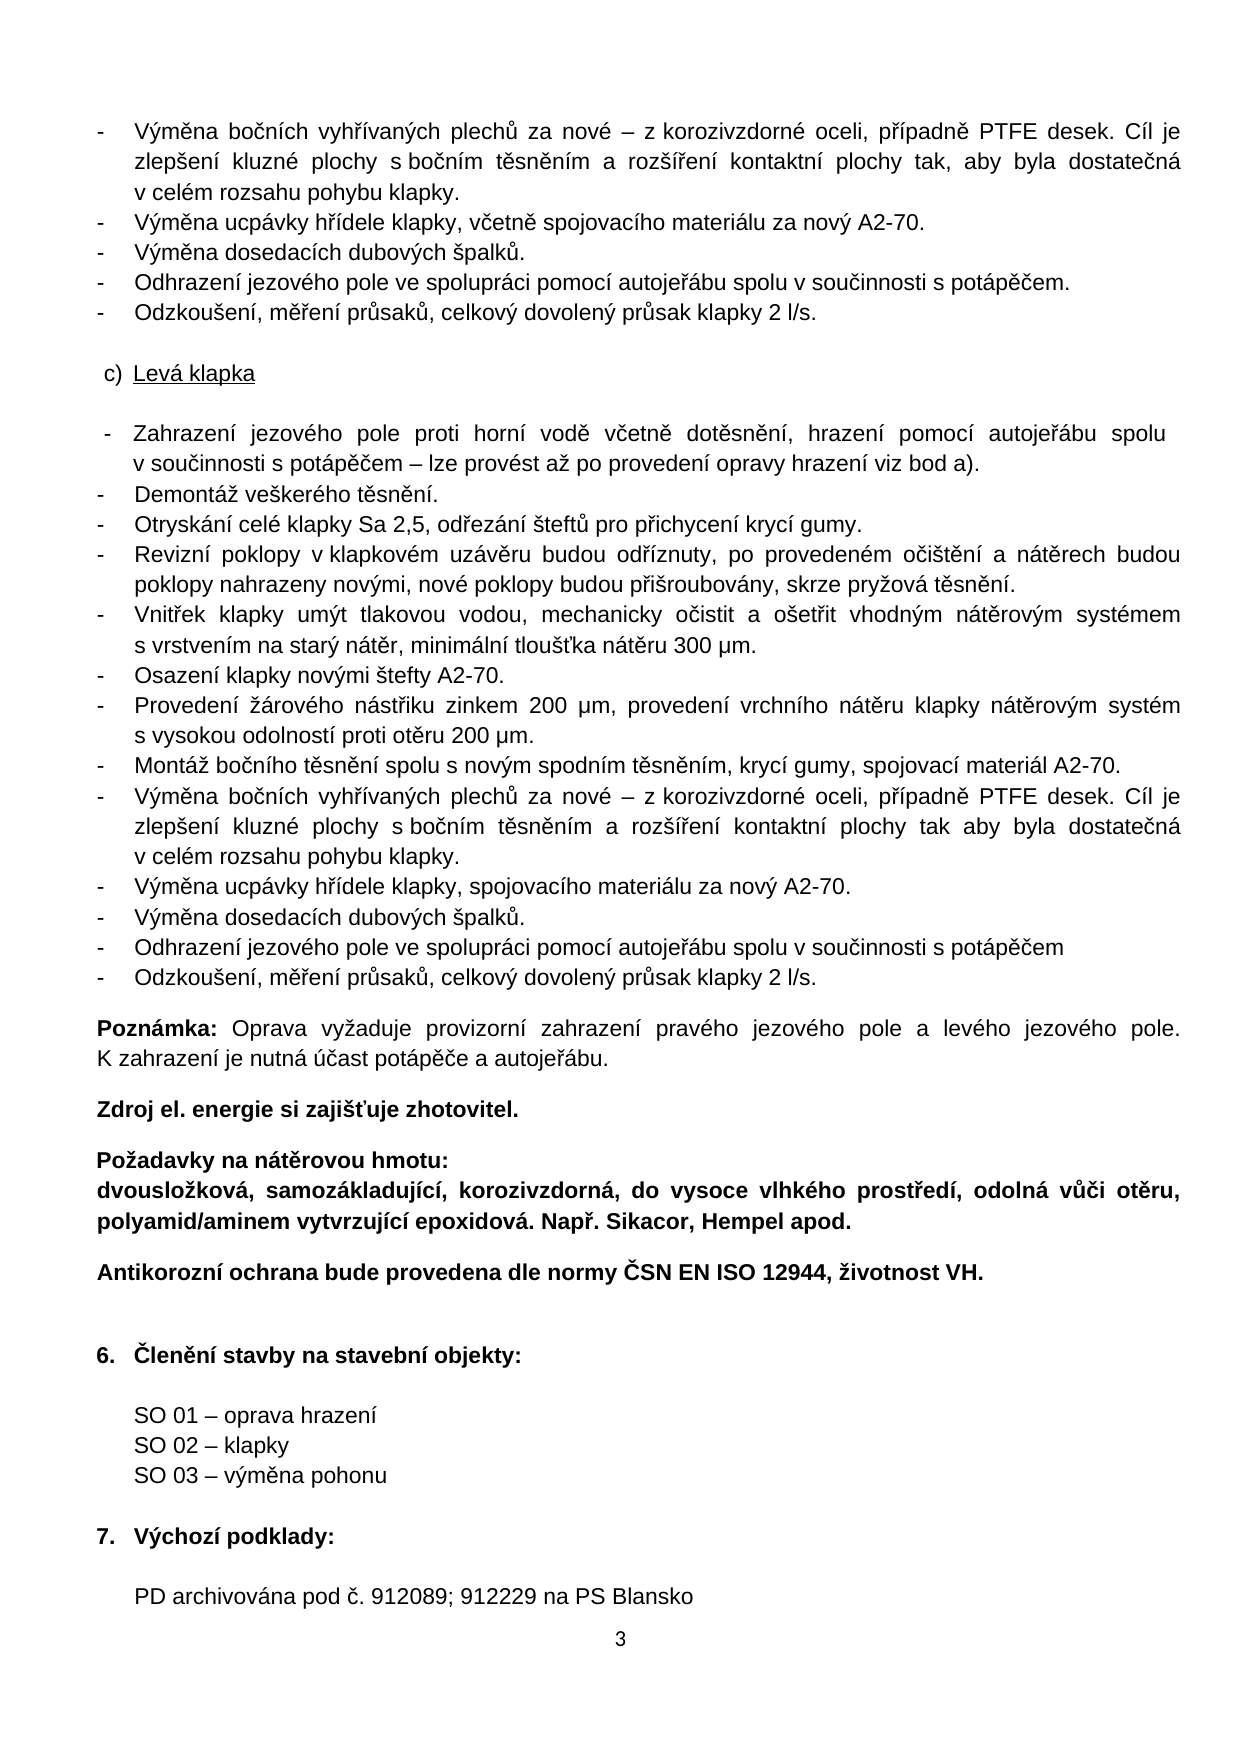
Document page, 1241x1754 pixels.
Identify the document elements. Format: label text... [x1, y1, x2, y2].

list Odzkoušení, měření průsaků, celkový dovolený průsak klapky 2 l/s. [97, 299, 1181, 326]
list Provedení žárového nástřiku zinkem 200 μm, provedení vrchního nátěru klapky nátěrovým systém s vysokou odolností proti otěru 200 μm. [97, 692, 1181, 749]
list Výměna dosedacích dubových špalků. [97, 903, 1181, 930]
list Montáž bočního těsnění spolu s novým spodním těsněním, krycí gumy, spojovací materiál A2-70. [97, 752, 1181, 779]
list SO 02 – klapky [133, 1432, 1181, 1459]
list Výměna dosedacích dubových špalků. [97, 239, 1181, 265]
list Odzkoušení, měření průsaků, celkový dovolený průsak klapky 2 l/s. [97, 964, 1181, 990]
list Zahrazení jezového pole proti horní vodě včetně dotěsnění, hrazení pomocí autojeřábu spolu v součinnosti s potápěčem – lze provést až po provedení opravy hrazení viz bod a). [103, 420, 1181, 477]
list Odhrazení jezového pole ve spolupráci pomocí autojeřábu spolu v součinnosti s potápěčem [97, 934, 1181, 960]
list Výměna bočních vyhřívaných plechů za nové – z korozivzdorné oceli, případně PTFE desek. Cíl je zlepšení kluzné plochy s bočním těsněním a rozšíření kontaktní plochy tak, aby byla dostatečná v celém rozsahu pohybu klapky. [97, 118, 1181, 205]
text dvousložková, samozákladující, korozivzdorná, do vysoce vlhkého prostředí, odolná vůči otěru, polyamid/aminem vytvrzující epoxidová. Např. Sikacor, Hempel apod. [97, 1177, 1181, 1234]
list PD archivována pod č. 912089; 912229 na PS Blansko [134, 1583, 1181, 1610]
text Poznámka: Oprava vyžaduje provizorní zahrazení pravého jezového pole a levého jezového pole. K zahrazení je nutná účast potápěče a autojeřábu. [97, 1015, 1181, 1072]
list Členění stavby na stavební objekty: [96, 1342, 1181, 1368]
list Vnitřek klapky umýt tlakovou vodou, mechanicky očistit a ošetřit vhodným nátěrovým systémem s vrstvením na starý nátěr, minimální tloušťka nátěru 300 μm. [97, 601, 1181, 658]
list Revizní poklopy v klapkovém uzávěru budou odříznuty, po provedeném očištění a nátěrech budou poklopy nahrazeny novými, nové poklopy budou přišroubovány, skrze pryžová těsnění. [97, 541, 1181, 598]
text Antikorozní ochrana bude provedena dle normy ČSN EN ISO 12944, životnost VH. [97, 1259, 1181, 1285]
text Požadavky na nátěrovou hmotu: [96, 1147, 1181, 1174]
list SO 01 – oprava hrazení [133, 1402, 1181, 1428]
list Levá klapka [103, 360, 1181, 386]
list Osazení klapky novými štefty A2-70. [97, 662, 1181, 688]
list Výměna bočních vyhřívaných plechů za nové – z korozivzdorné oceli, případně PTFE desek. Cíl je zlepšení kluzné plochy s bočním těsněním a rozšíření kontaktní plochy tak aby byla dostatečná v celém rozsahu pohybu klapky. [97, 783, 1181, 869]
list Otryskání celé klapky Sa 2,5, odřezání šteftů pro přichycení krycí gumy. [97, 511, 1181, 537]
text Zdroj el. energie si zajišťuje zhotovitel. [97, 1096, 1181, 1123]
list Výměna ucpávky hřídele klapky, včetně spojovacího materiálu za nový A2-70. [97, 209, 1181, 235]
list SO 03 – výměna pohonu [133, 1462, 1181, 1489]
list Výchozí podklady: [96, 1523, 1181, 1549]
list Demontáž veškerého těsnění. [97, 481, 1181, 507]
list Výměna ucpávky hřídele klapky, spojovacího materiálu za nový A2-70. [97, 873, 1181, 900]
list Odhrazení jezového pole ve spolupráci pomocí autojeřábu spolu v součinnosti s potápěčem. [97, 269, 1181, 296]
